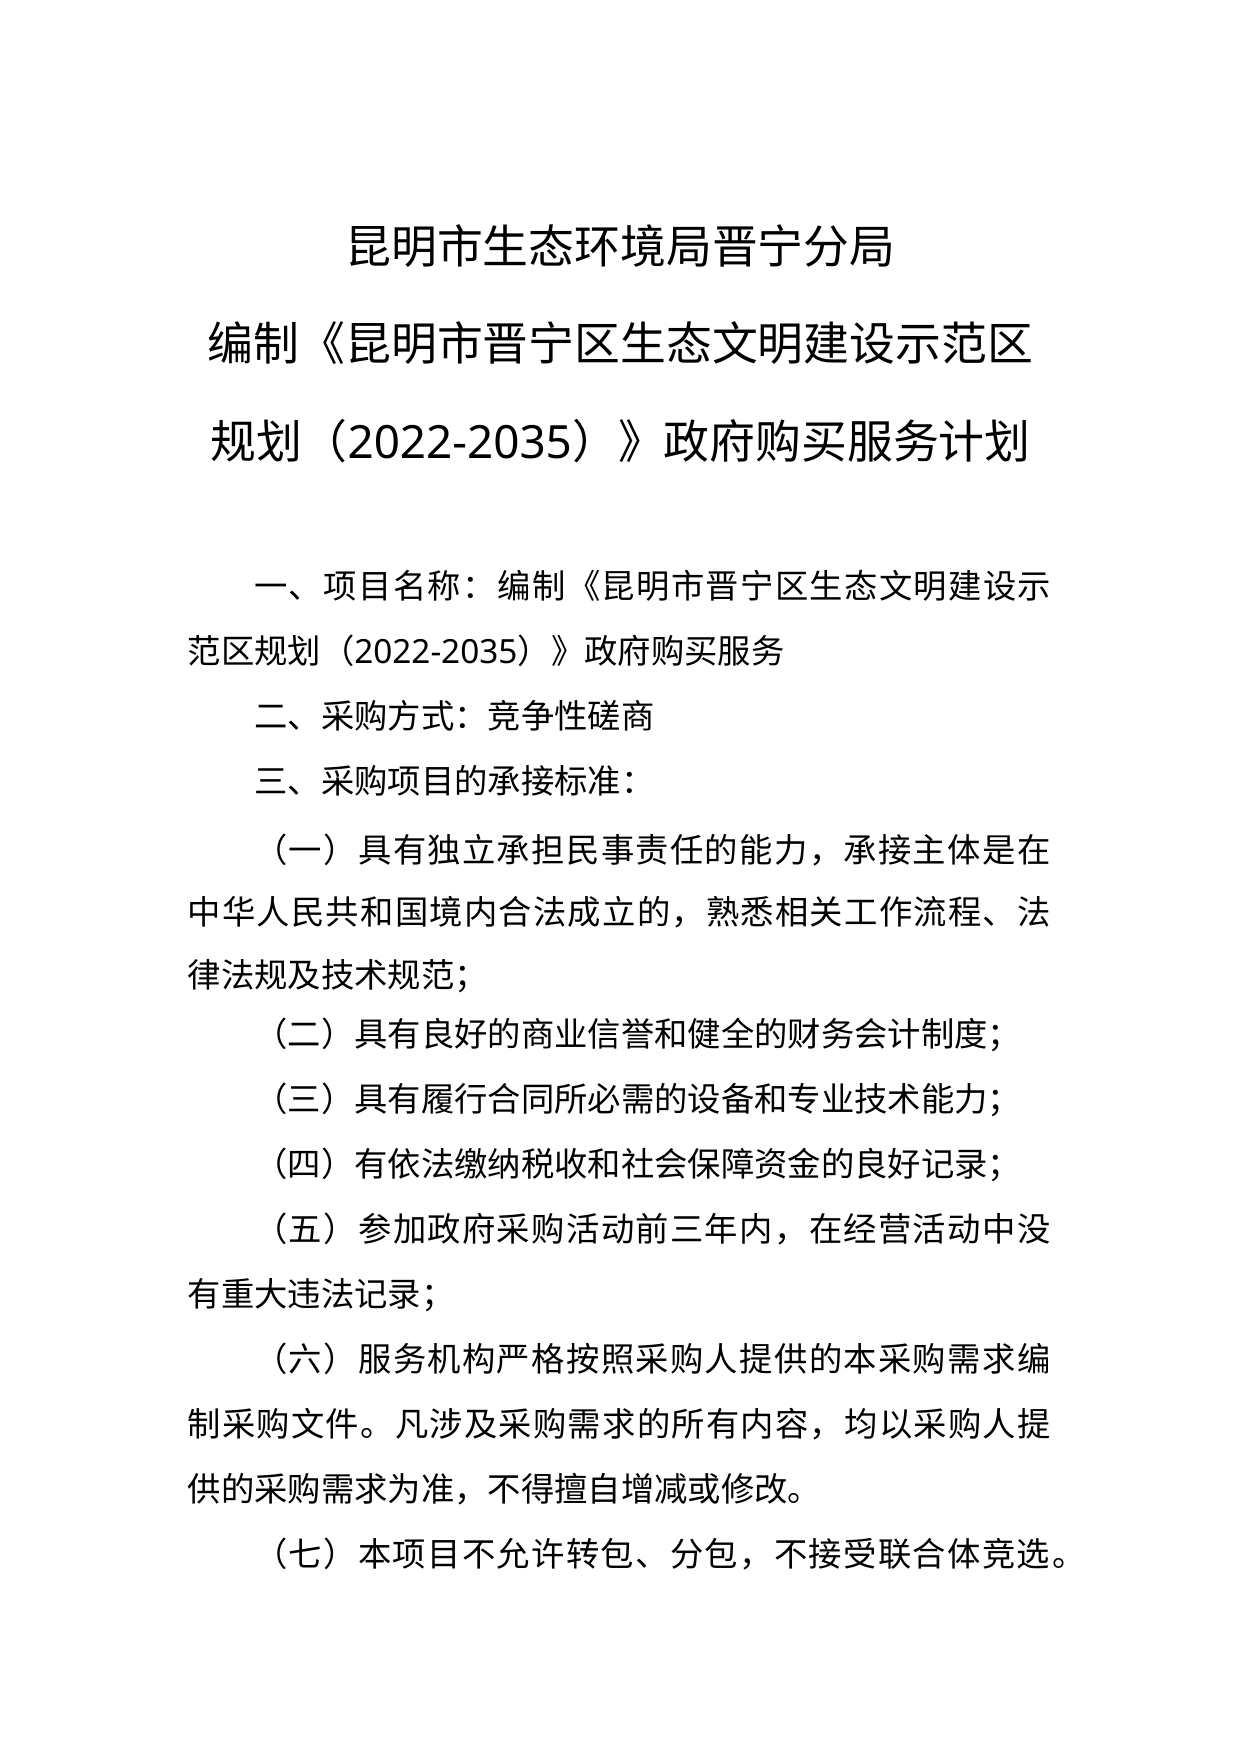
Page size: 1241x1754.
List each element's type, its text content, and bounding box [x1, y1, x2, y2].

text （五）参加政府采购活动前三年内，在经营活动中没有重大违法记录； [187, 1194, 1053, 1324]
text （四）有依法缴纳税收和社会保障资金的良好记录； [187, 1129, 1053, 1194]
text （一）具有独立承担民事责任的能力，承接主体是在中华人民共和国境内合法成立的，熟悉相关工作流程、法律法规及技术规范； [187, 812, 1053, 999]
text （六）服务机构严格按照采购人提供的本采购需求编制采购文件。凡涉及采购需求的所有内容，均以采购人提供的采购需求为准，不得擅自增减或修改。 [187, 1324, 1053, 1519]
text （三）具有履行合同所必需的设备和专业技术能力； [187, 1064, 1053, 1129]
text 一、项目名称：编制《昆明市晋宁区生态文明建设示范区规划（2022-2035）》政府购买服务 [187, 552, 1053, 682]
text 二、采购方式：竞争性磋商 [187, 682, 1053, 747]
text （二）具有良好的商业信誉和健全的财务会计制度； [187, 999, 1053, 1064]
text 编制《昆明市晋宁区生态文明建设示范区规划（2022-2035）》政府购买服务计划 [187, 292, 1053, 487]
text 昆明市生态环境局晋宁分局 [187, 194, 1053, 292]
text 三、采购项目的承接标准： [187, 747, 1053, 812]
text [254, 1519, 1053, 1584]
